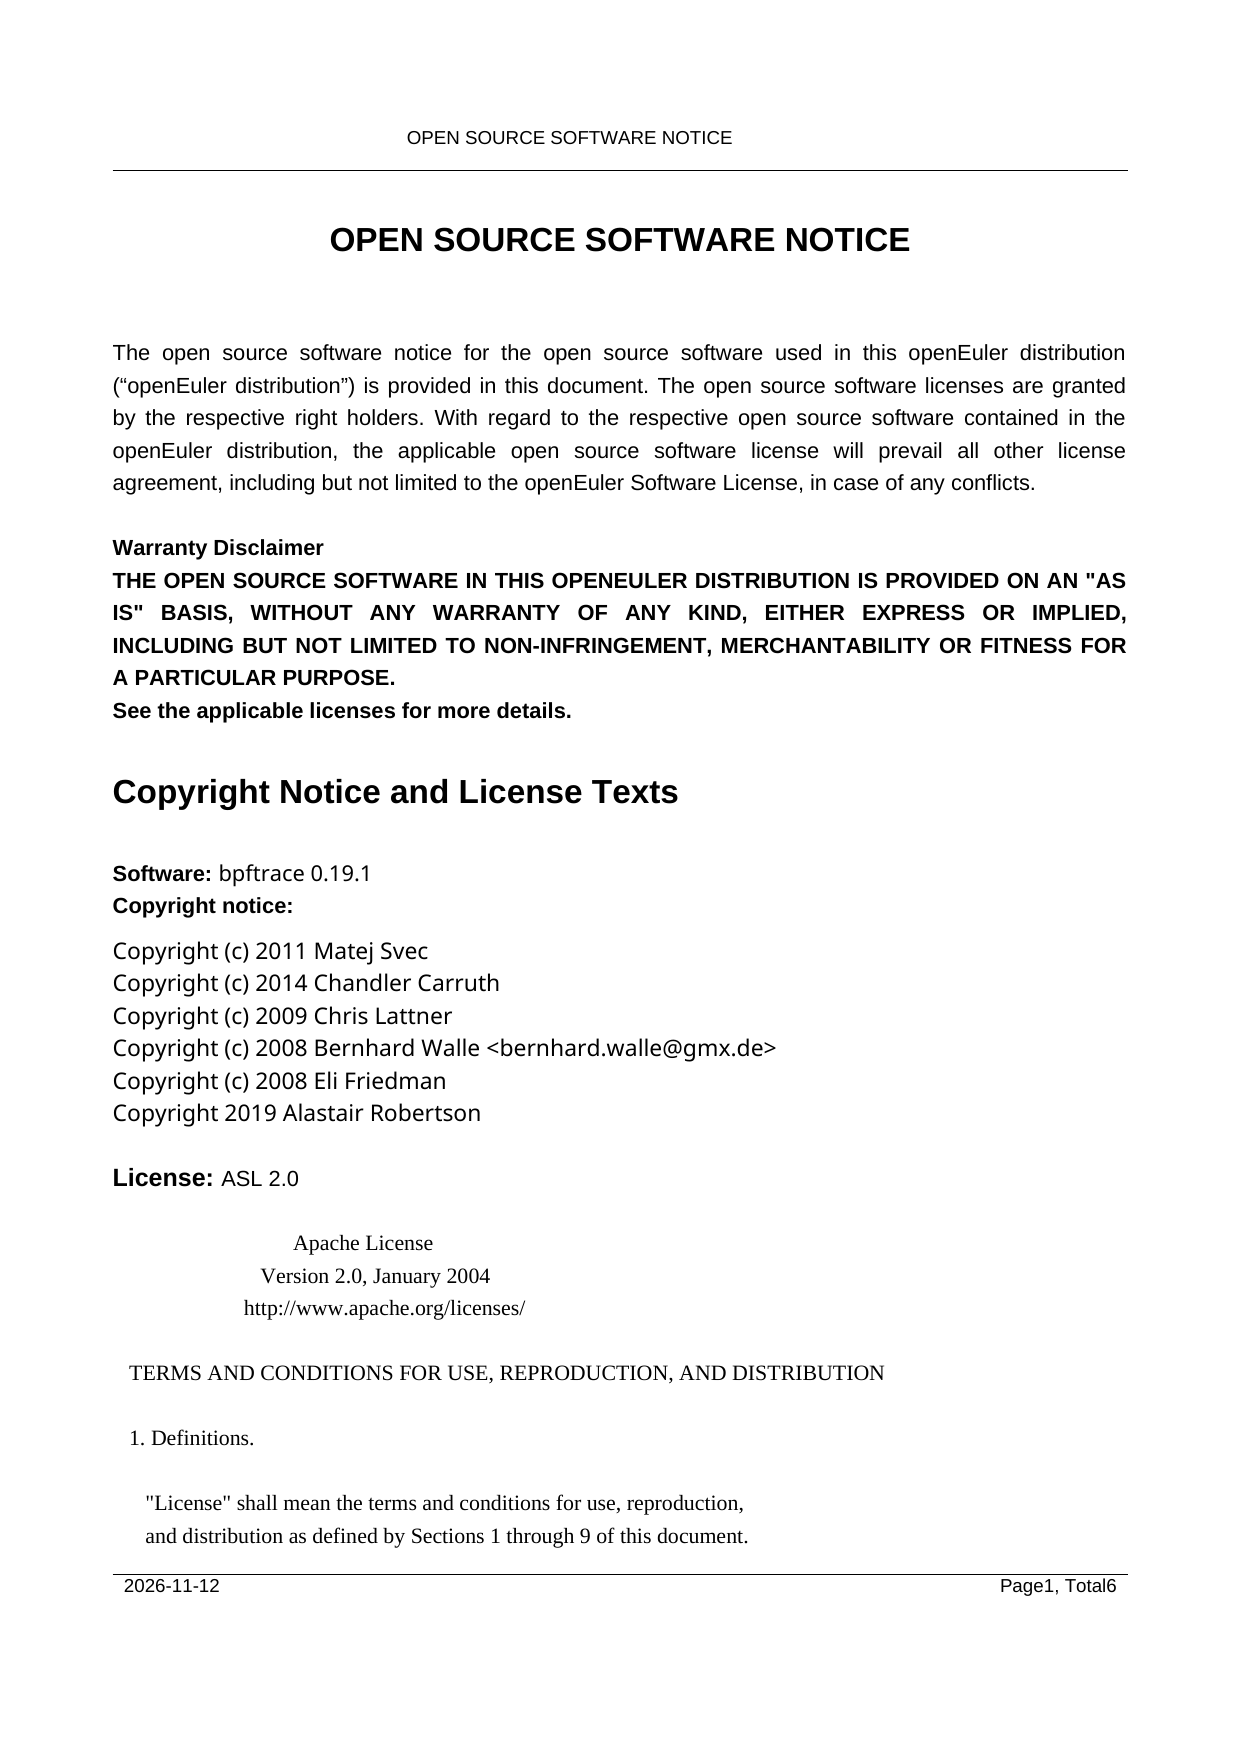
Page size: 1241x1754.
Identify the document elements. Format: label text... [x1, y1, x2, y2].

text Copyright (c) 2011 Matej Svec Copyright (c) 2014 Chandler Carruth Copyright (c) 2009 Chris Lattner Copyright (c) 2008 Bernhard Walle <bernhard.walle@gmx.de> Copyright (c) 2008 Eli Friedman Copyright 2019 Alastair Robertson [112, 934, 1128, 1161]
text Copyright notice: [112, 889, 1128, 921]
text License: ASL 2.0 [112, 1161, 1128, 1194]
text THE OPEN SOURCE SOFTWARE IN THIS OPENEULER DISTRIBUTION IS PROVIDED ON AN "AS IS" BASIS, WITHOUT ANY WARRANTY OF ANY KIND, EITHER EXPRESS OR IMPLIED, INCLUDING BUT NOT LIMITED TO NON-INFRINGEMENT, MERCHANTABILITY OR FITNESS FOR A PARTICULAR PURPOSE. See the applicable licenses for more details. [112, 564, 1128, 726]
text Copyright Notice and License Texts [112, 759, 1128, 824]
text OPEN SOURCE SOFTWARE NOTICE [112, 206, 1128, 271]
title Software: bpftrace 0.19.1 [112, 856, 1128, 889]
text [112, 1194, 1128, 1551]
text The open source software notice for the open source software used in this openEuler distribution (“openEuler distribution”) is provided in this document. The open source software licenses are granted by the respective right holders. With regard to the respective open source software contained in the openEuler distribution, the applicable open source software license will prevail all other license agreement, including but not limited to the openEuler Software License, in case of any conflicts. [112, 336, 1128, 499]
text Warranty Disclaimer [112, 531, 1128, 564]
